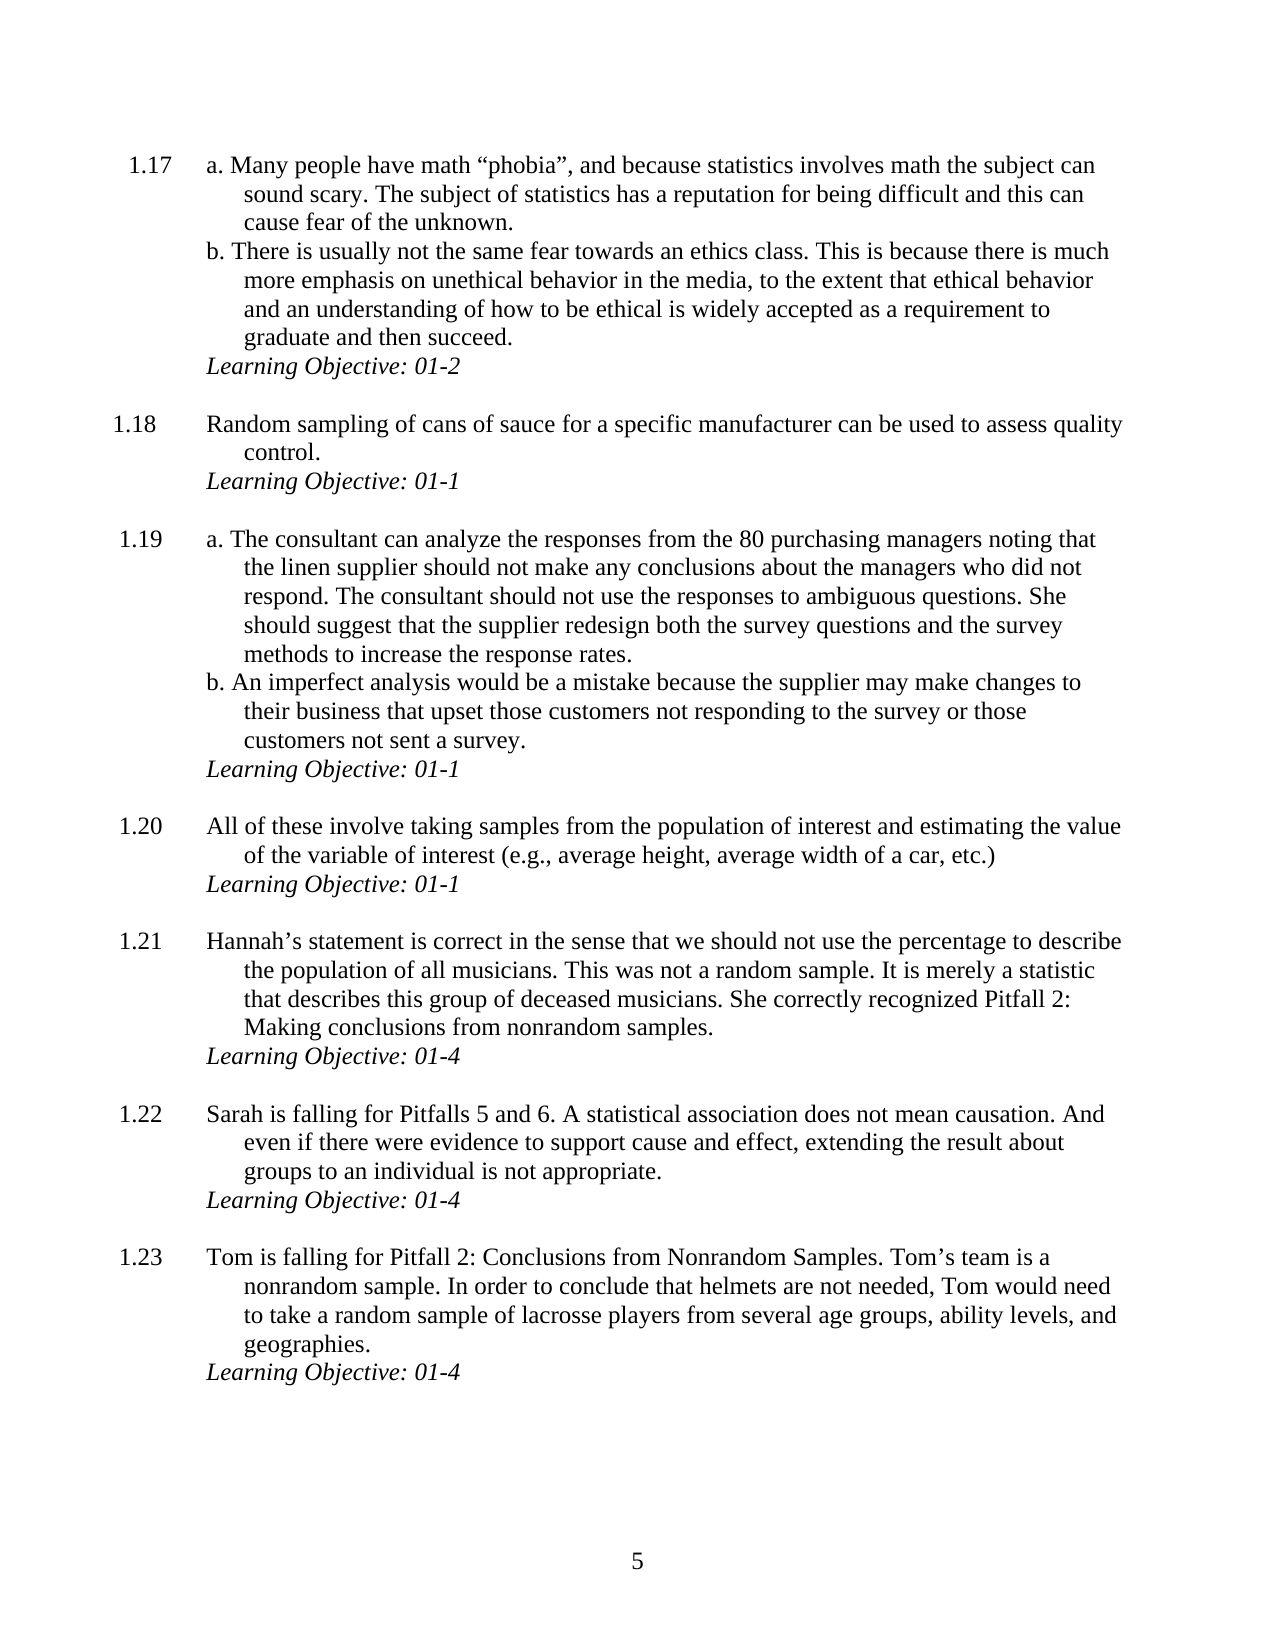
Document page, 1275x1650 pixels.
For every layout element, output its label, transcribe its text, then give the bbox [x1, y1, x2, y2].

text b. An imperfect analysis would be a mistake because the supplier may make changes to their business that upset those customers not responding to the survey or those customers not sent a survey. [150, 667, 1125, 754]
text 1.23 Tom is falling for Pitfall 2: Conclusions from Nonrandom Samples. Tom’s team is a nonrandom sample. In order to conclude that helmets are not needed, Tom would need to take a random sample of lacrosse players from several age groups, ability levels, and geographies. [56, 1242, 1125, 1357]
text Learning Objective: 01-2 [56, 351, 1125, 380]
text 1.21 Hannah’s statement is correct in the sense that we should not use the percentage to describe the population of all musicians. This was not a random sample. It is merely a statistic that describes this group of deceased musicians. She correctly recognized Pitfall 2: Making conclusions from nonrandom samples. [56, 926, 1125, 1041]
text 1.17 a. Many people have math “phobia”, and because statistics involves math the subject can sound scary. The subject of statistics has a reputation for being difficult and this can cause fear of the unknown. [122, 150, 1125, 236]
text Learning Objective: 01-4 [56, 1041, 1125, 1070]
text Learning Objective: 01-4 [56, 1185, 1125, 1214]
text 1.20 All of these involve taking samples from the population of interest and estimating the value of the variable of interest (e.g., average height, average width of a car, etc.) [56, 811, 1125, 869]
text Learning Objective: 01-1 [150, 754, 1125, 782]
text 1.22 Sarah is falling for Pitfalls 5 and 6. A statistical association does not mean causation. And even if there were evidence to support cause and effect, extending the result about groups to an individual is not appropriate. [56, 1099, 1125, 1185]
text Learning Objective: 01-1 [56, 869, 1125, 897]
text 1.19 a. The consultant can analyze the responses from the 80 purchasing managers noting that the linen supplier should not make any conclusions about the managers who did not respond. The consultant should not use the responses to ambiguous questions. She should suggest that the supplier redesign both the survey questions and the survey methods to increase the response rates. [56, 524, 1125, 667]
text 1.18 Random sampling of cans of sauce for a specific manufacturer can be used to assess quality control. [56, 409, 1125, 466]
text Learning Objective: 01-4 [150, 1357, 1125, 1386]
text b. There is usually not the same fear towards an ethics class. This is because there is much more emphasis on unethical behavior in the media, to the extent that ethical behavior and an understanding of how to be ethical is widely accepted as a requirement to graduate and then succeed. [56, 236, 1125, 351]
text Learning Objective: 01-1 [56, 466, 1125, 495]
